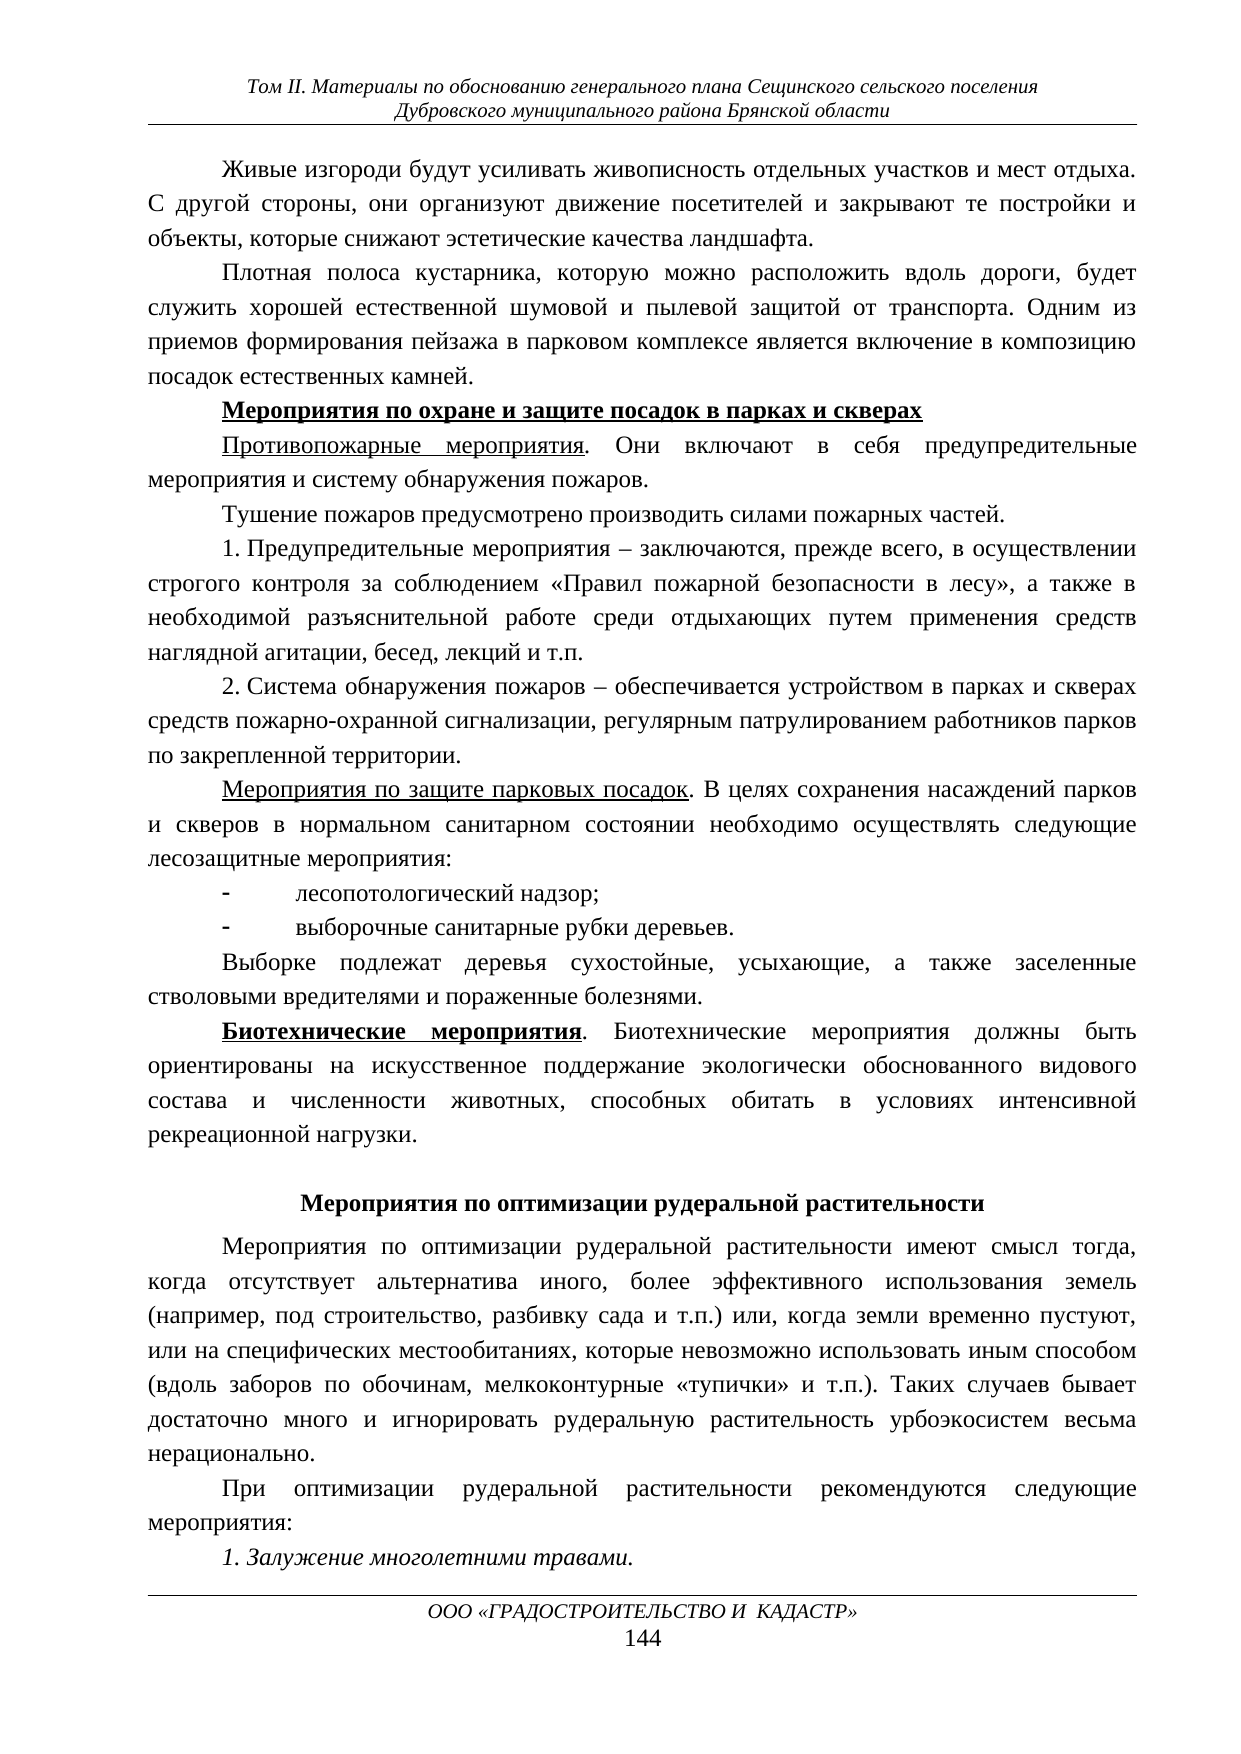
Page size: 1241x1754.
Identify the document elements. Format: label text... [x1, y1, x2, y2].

text Мероприятия по оптимизации рудеральной растительности имеют смысл тогда, когда отсутствует альтернатива иного, более эффективного использования земель (например, под строительство, разбивку сада и т.п.) или, когда земли временно пустуют, или на специфических местообитаниях, которые невозможно использовать иным способом (вдоль заборов по обочинам, мелкоконтурные «тупички» и т.п.). Таких случаев бывает достаточно много и игнорировать рудеральную растительность урбоэкосистем весьма нерационально. [148, 1231, 1137, 1467]
text Мероприятия по оптимизации рудеральной растительности [148, 1188, 1137, 1217]
text Противопожарные мероприятия. Они включают в себя предупредительные мероприятия и систему обнаружения пожаров. [148, 430, 1137, 493]
list лесопотологический надзор; [148, 878, 1137, 907]
list выборочные санитарные рубки деревьев. [148, 912, 1137, 941]
text Живые изгороди будут усиливать живописность отдельных участков и мест отдыха. С другой стороны, они организуют движение посетителей и закрывают те постройки и объекты, которые снижают эстетические качества ландшафта. [148, 154, 1137, 252]
text 1. Залужение многолетними травами. [148, 1542, 1137, 1570]
text Мероприятия по охране и защите посадок в парках и скверах [148, 395, 1137, 424]
text 1. Предупредительные мероприятия – заключаются, прежде всего, в осуществлении строгого контроля за соблюдением «Правил пожарной безопасности в лесу», а также в необходимой разъяснительной работе среди отдыхающих путем применения средств наглядной агитации, бесед, лекций и т.п. [148, 533, 1137, 665]
text При оптимизации рудеральной растительности рекомендуются следующие мероприятия: [148, 1473, 1137, 1536]
text Мероприятия по защите парковых посадок. В целях сохранения насаждений парков и скверов в нормальном санитарном состоянии необходимо осуществлять следующие лесозащитные мероприятия: [148, 774, 1137, 872]
text Биотехнические мероприятия. Биотехнические мероприятия должны быть ориентированы на искусственное поддержание экологически обоснованного видового состава и численности животных, способных обитать в условиях интенсивной рекреационной нагрузки. [148, 1016, 1137, 1148]
text Тушение пожаров предусмотрено производить силами пожарных частей. [148, 499, 1137, 527]
text Выборке подлежат деревья сухостойные, усыхающие, а также заселенные стволовыми вредителями и пораженные болезнями. [148, 947, 1137, 1010]
text 2. Система обнаружения пожаров – обеспечивается устройством в парках и скверах средств пожарно-охранной сигнализации, регулярным патрулированием работников парков по закрепленной территории. [148, 671, 1137, 769]
text Плотная полоса кустарника, которую можно расположить вдоль дороги, будет служить хорошей естественной шумовой и пылевой защитой от транспорта. Одним из приемов формирования пейзажа в парковом комплексе является включение в композицию посадок естественных камней. [148, 257, 1137, 389]
